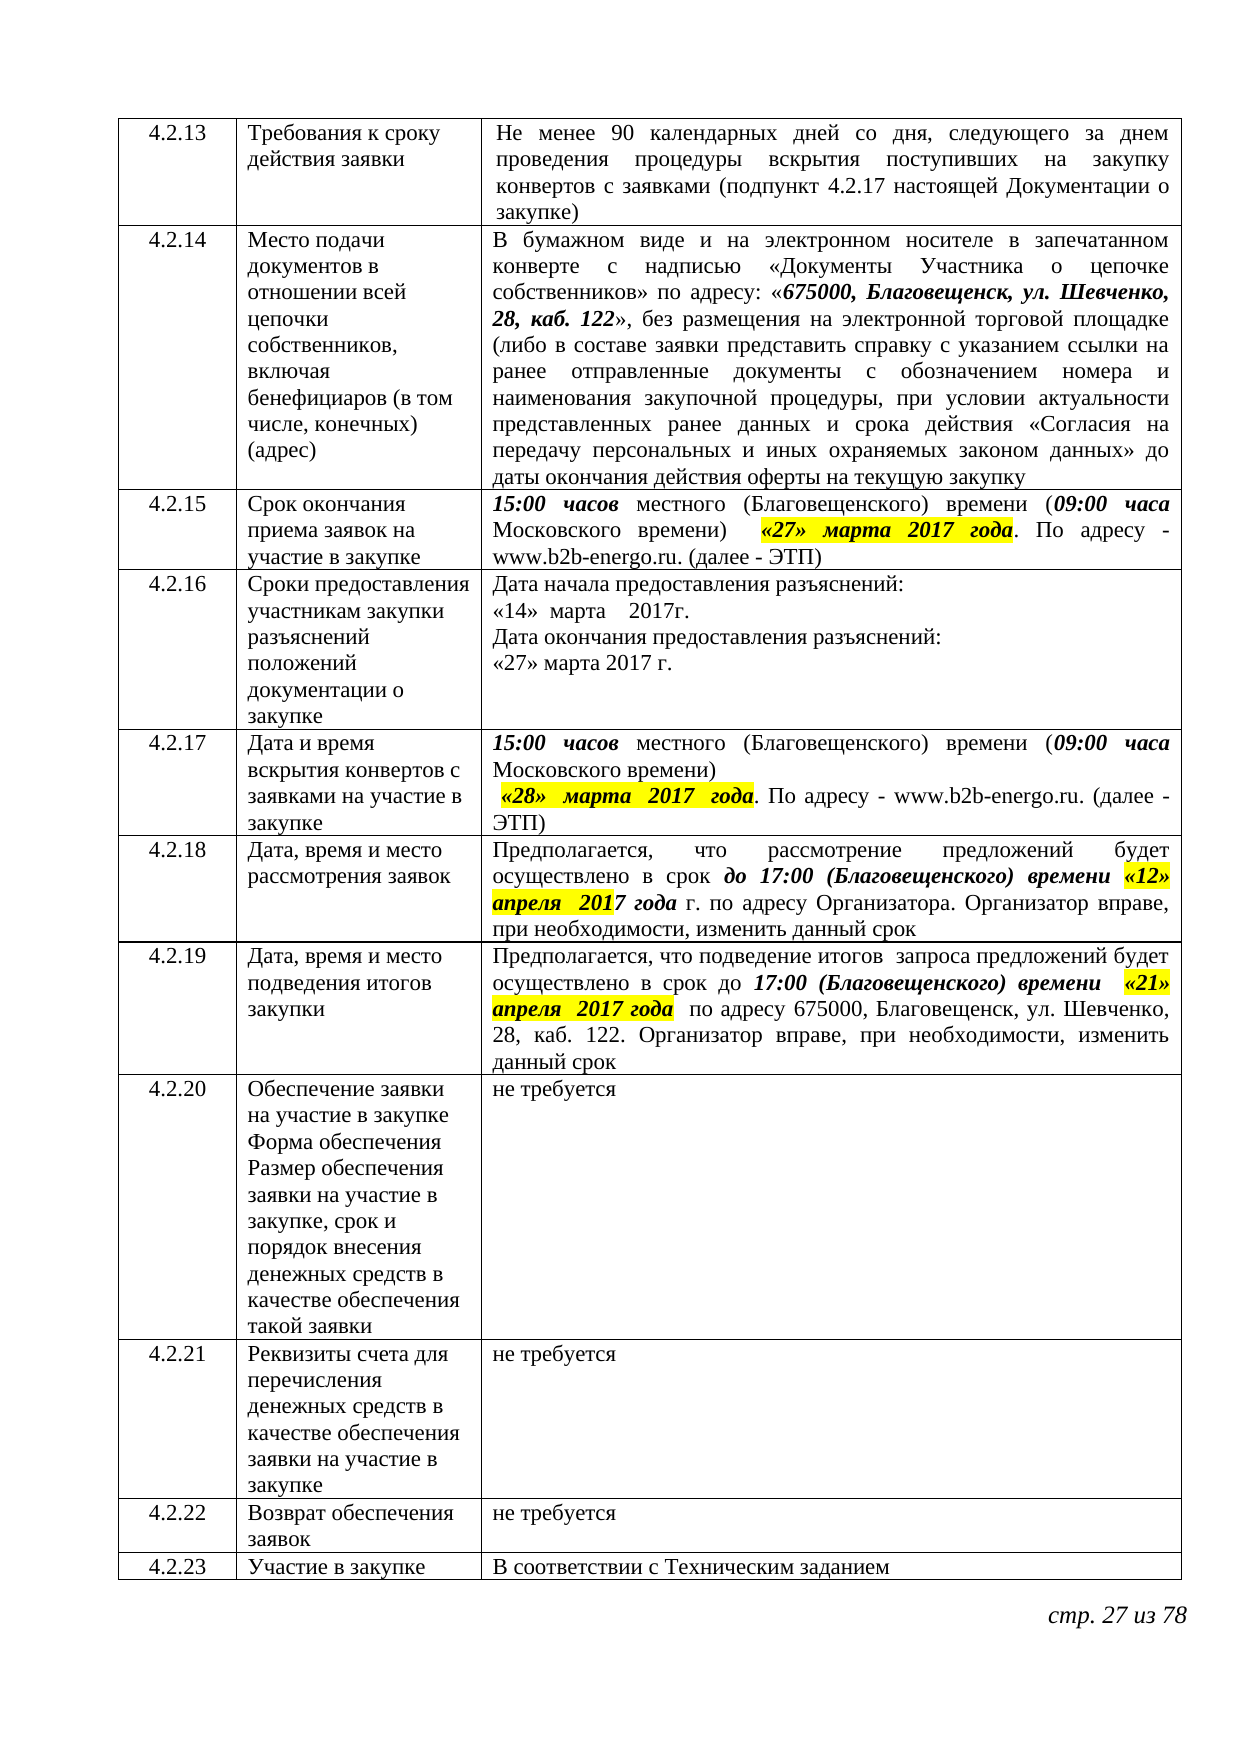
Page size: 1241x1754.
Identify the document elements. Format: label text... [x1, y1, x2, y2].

table_cell [119, 1499, 236, 1552]
table_cell не требуется [482, 1340, 1181, 1498]
table_cell 15:00 часов местного (Благовещенского) времени (09:00 часа Московского времени) «28» марта 2017 года. По адресу - www.b2b-energo.ru. (далее - ЭТП) [482, 730, 1181, 835]
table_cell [237, 1553, 481, 1579]
table_cell В бумажном виде и на электронном носителе в запечатанном конверте с надписью «Документы Участника о цепочке собственников» по адресу: «675000, Благовещенск, ул. Шевченко, 28, каб. 122», без размещения на электронной торговой площадке (либо в составе заявки представить справку с указанием ссылки на ранее отправленные документы с обозначением номера и наименования закупочной процедуры, при условии актуальности представленных ранее данных и срока действия «Согласия на передачу персональных и иных охраняемых законом данных» до даты окончания действия оферты на текущую закупку [482, 226, 1181, 489]
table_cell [482, 1553, 1181, 1579]
table_cell [119, 1553, 236, 1579]
table_cell Требования к сроку действия заявки [237, 119, 481, 224]
table_cell не требуется [482, 1499, 1181, 1552]
table_cell Срок окончания приема заявок на участие в закупке [237, 490, 481, 569]
table_cell [119, 570, 236, 728]
table_cell Дата и время вскрытия конвертов с заявками на участие в закупке [237, 730, 481, 835]
table_cell [119, 1075, 236, 1339]
table_cell Предполагается, что подведение итогов запроса предложений будет осуществлено в срок до 17:00 (Благовещенского) времени «21» апреля 2017 года по адресу 675000, Благовещенск, ул. Шевченко, 28, каб. 122. Организатор вправе, при необходимости, изменить данный срок [482, 943, 1181, 1074]
table_cell [119, 1340, 236, 1498]
table_cell Возврат обеспечения заявок [237, 1499, 481, 1552]
table_cell не требуется [482, 1075, 1181, 1339]
table_cell 15:00 часов местного (Благовещенского) времени (09:00 часа Московского времени) «27» марта 2017 года. По адресу - www.b2b-energo.ru. (далее - ЭТП) [482, 490, 1181, 569]
table_cell Обеспечение заявки на участие в закупке Форма обеспечения Размер обеспечения заявки на участие в закупке, срок и порядок внесения денежных средств в качестве обеспечения такой заявки [237, 1075, 481, 1339]
table_cell Предполагается, что рассмотрение предложений будет осуществлено в срок до 17:00 (Благовещенского) времени «12» апреля 2017 года г. по адресу Организатора. Организатор вправе, при необходимости, изменить данный срок [482, 836, 1181, 941]
table_cell [119, 943, 236, 1074]
table_cell Реквизиты счета для перечисления денежных средств в качестве обеспечения заявки на участие в закупке [237, 1340, 481, 1498]
table_cell Дата, время и место подведения итогов закупки [237, 943, 481, 1074]
table_cell Дата начала предоставления разъяснений: «14» марта 2017г. Дата окончания предоставления разъяснений: «27» марта 2017 г. [482, 570, 1181, 728]
table_cell Место подачи документов в отношении всей цепочки собственников, включая бенефициаров (в том числе, конечных) (адрес) [237, 226, 481, 489]
table_cell Не менее 90 календарных дней со дня, следующего за днем проведения процедуры вскрытия поступивших на закупку конвертов с заявками (подпункт 4.2.17 настоящей Документации о закупке) [482, 119, 1181, 224]
table_cell [119, 226, 236, 489]
table_cell [119, 119, 236, 224]
table_cell [119, 836, 236, 941]
table_cell Сроки предоставления участникам закупки разъяснений положений документации о закупке [237, 570, 481, 728]
table_cell [119, 730, 236, 835]
table_cell [119, 490, 236, 569]
table_cell Дата, время и место рассмотрения заявок [237, 836, 481, 941]
